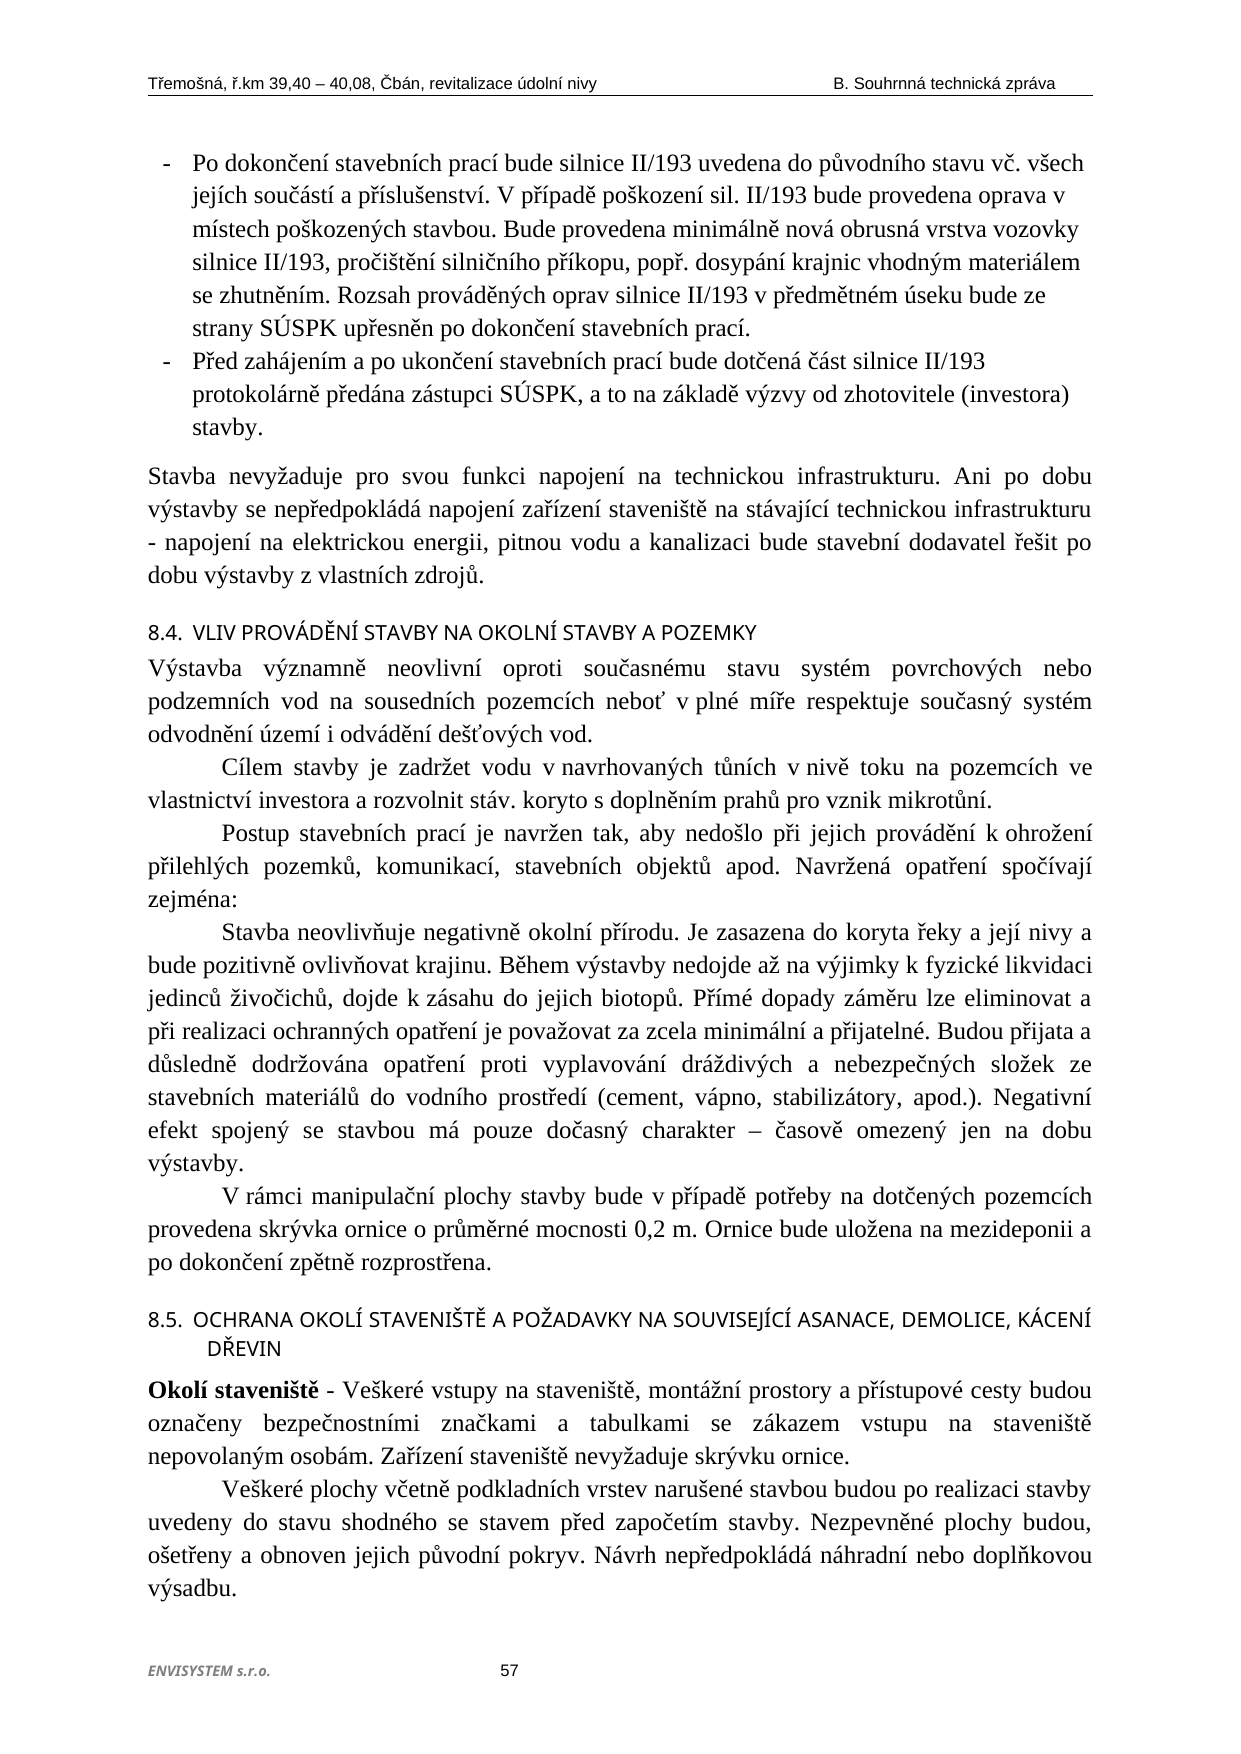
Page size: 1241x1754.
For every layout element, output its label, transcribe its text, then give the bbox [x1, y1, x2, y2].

text Cílem stavby je zadržet vodu v navrhovaných tůních v nivě toku na pozemcích ve vlastnictví investora a rozvolnit stáv. koryto s doplněním prahů pro vznik mikrotůní. [148, 752, 1093, 814]
text Postup stavebních prací je navržen tak, aby nedošlo při jejich provádění k ohrožení přilehlých pozemků, komunikací, stavebních objektů apod. Navržená opatření spočívají zejména: [148, 818, 1093, 913]
text Okolí staveniště - Veškeré vstupy na staveniště, montážní prostory a přístupové cesty budou označeny bezpečnostními značkami a tabulkami se zákazem vstupu na staveniště nepovolaným osobám. Zařízení staveniště nevyžaduje skrývku ornice. [148, 1375, 1093, 1469]
list Po dokončení stavebních prací bude silnice II/193 uvedena do původního stavu vč. všech jejích součástí a příslušenství. V případě poškození sil. II/193 bude provedena oprava v místech poškozených stavbou. Bude provedena minimálně nová obrusná vrstva vozovky silnice II/193, pročištění silničního příkopu, popř. dosypání krajnic vhodným materiálem se zhutněním. Rozsah prováděných oprav silnice II/193 v předmětném úseku bude ze strany SÚSPK upřesněn po dokončení stavebních prací. [162, 148, 1093, 341]
text Stavba nevyžaduje pro svou funkci napojení na technickou infrastrukturu. Ani po dobu výstavby se nepředpokládá napojení zařízení staveniště na stávající technickou infrastrukturu - napojení na elektrickou energii, pitnou vodu a kanalizaci bude stavební dodavatel řešit po dobu výstavby z vlastních zdrojů. [148, 461, 1093, 589]
text Výstavba významně neovlivní oproti současnému stavu systém povrchových nebo podzemních vod na sousedních pozemcích neboť v plné míře respektuje současný systém odvodnění území i odvádění dešťových vod. [148, 653, 1093, 748]
subtitle VLIV PROVÁDĚNÍ STAVBY NA OKOLNÍ STAVBY A POZEMKY [148, 618, 1093, 647]
text Veškeré plochy včetně podkladních vrstev narušené stavbou budou po realizaci stavby uvedeny do stavu shodného se stavem před započetím stavby. Nezpevněné plochy budou, ošetřeny a obnoven jejich původní pokryv. Návrh nepředpokládá náhradní nebo doplňkovou výsadbu. [148, 1474, 1093, 1602]
list Před zahájením a po ukončení stavebních prací bude dotčená část silnice II/193 protokolárně předána zástupci SÚSPK, a to na základě výzvy od zhotovitele (investora) stavby. [162, 346, 1093, 441]
text V rámci manipulační plochy stavby bude v případě potřeby na dotčených pozemcích provedena skrývka ornice o průměrné mocnosti 0,2 m. Ornice bude uložena na mezideponii a po dokončení zpětně rozprostřena. [148, 1181, 1093, 1276]
subtitle OCHRANA OKOLÍ STAVENIŠTĚ A POŽADAVKY NA SOUVISEJÍCÍ ASANACE, DEMOLICE, KÁCENÍ DŘEVIN [148, 1305, 1093, 1362]
text Stavba neovlivňuje negativně okolní přírodu. Je zasazena do koryta řeky a její nivy a bude pozitivně ovlivňovat krajinu. Během výstavby nedojde až na výjimky k fyzické likvidaci jedinců živočichů, dojde k zásahu do jejich biotopů. Přímé dopady záměru lze eliminovat a při realizaci ochranných opatření je považovat za zcela minimální a přijatelné. Budou přijata a důsledně dodržována opatření proti vyplavování dráždivých a nebezpečných složek ze stavebních materiálů do vodního prostředí (cement, vápno, stabilizátory, apod.). Negativní efekt spojený se stavbou má pouze dočasný charakter – časově omezený jen na dobu výstavby. [148, 917, 1093, 1177]
